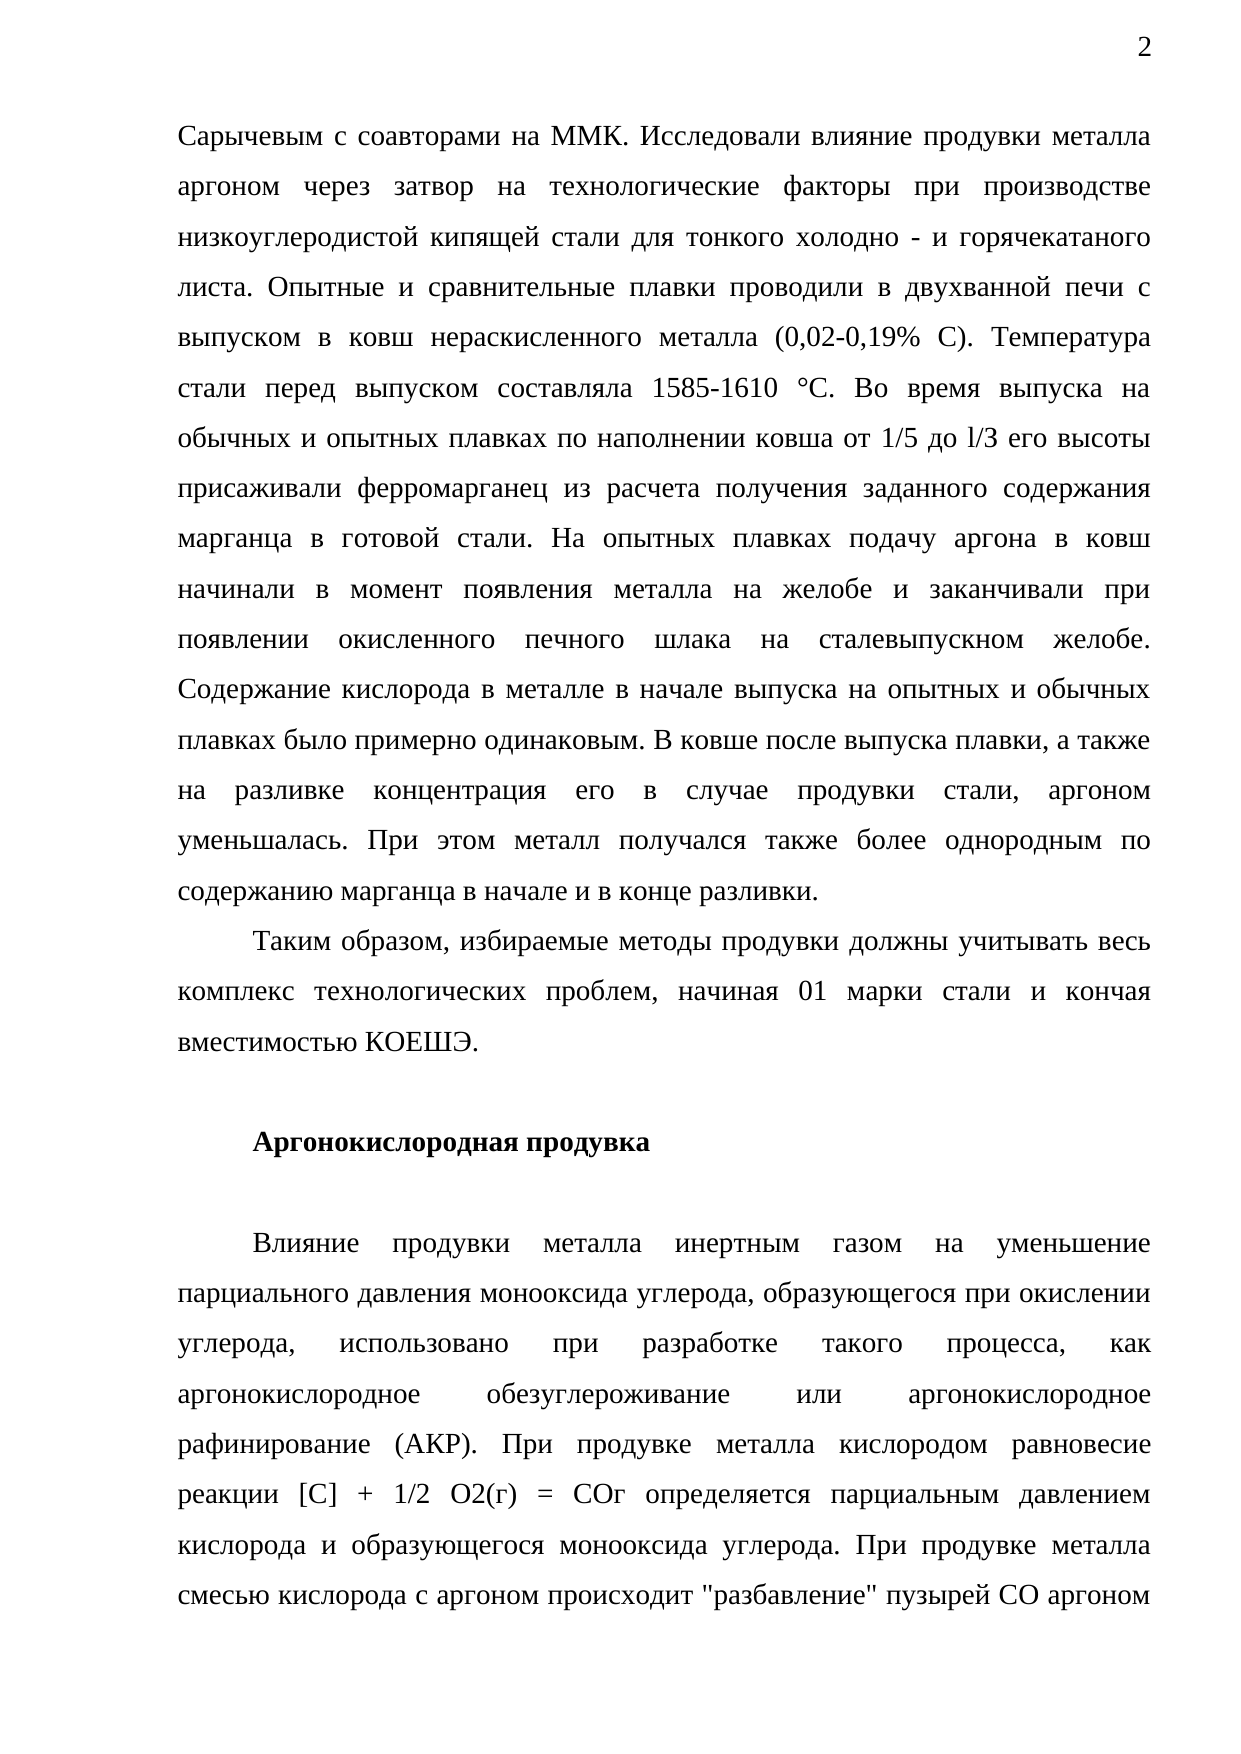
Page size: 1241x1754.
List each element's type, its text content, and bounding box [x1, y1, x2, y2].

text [177, 1225, 1152, 1611]
subtitle Аргонокислородная продувка [177, 1124, 1152, 1158]
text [177, 118, 1152, 906]
text Таким образом, избираемые методы продувки должны учитывать весь комплекс технологических проблем, начиная 01 марки стали и кончая вместимостью КОЕШЭ. [177, 923, 1152, 1057]
